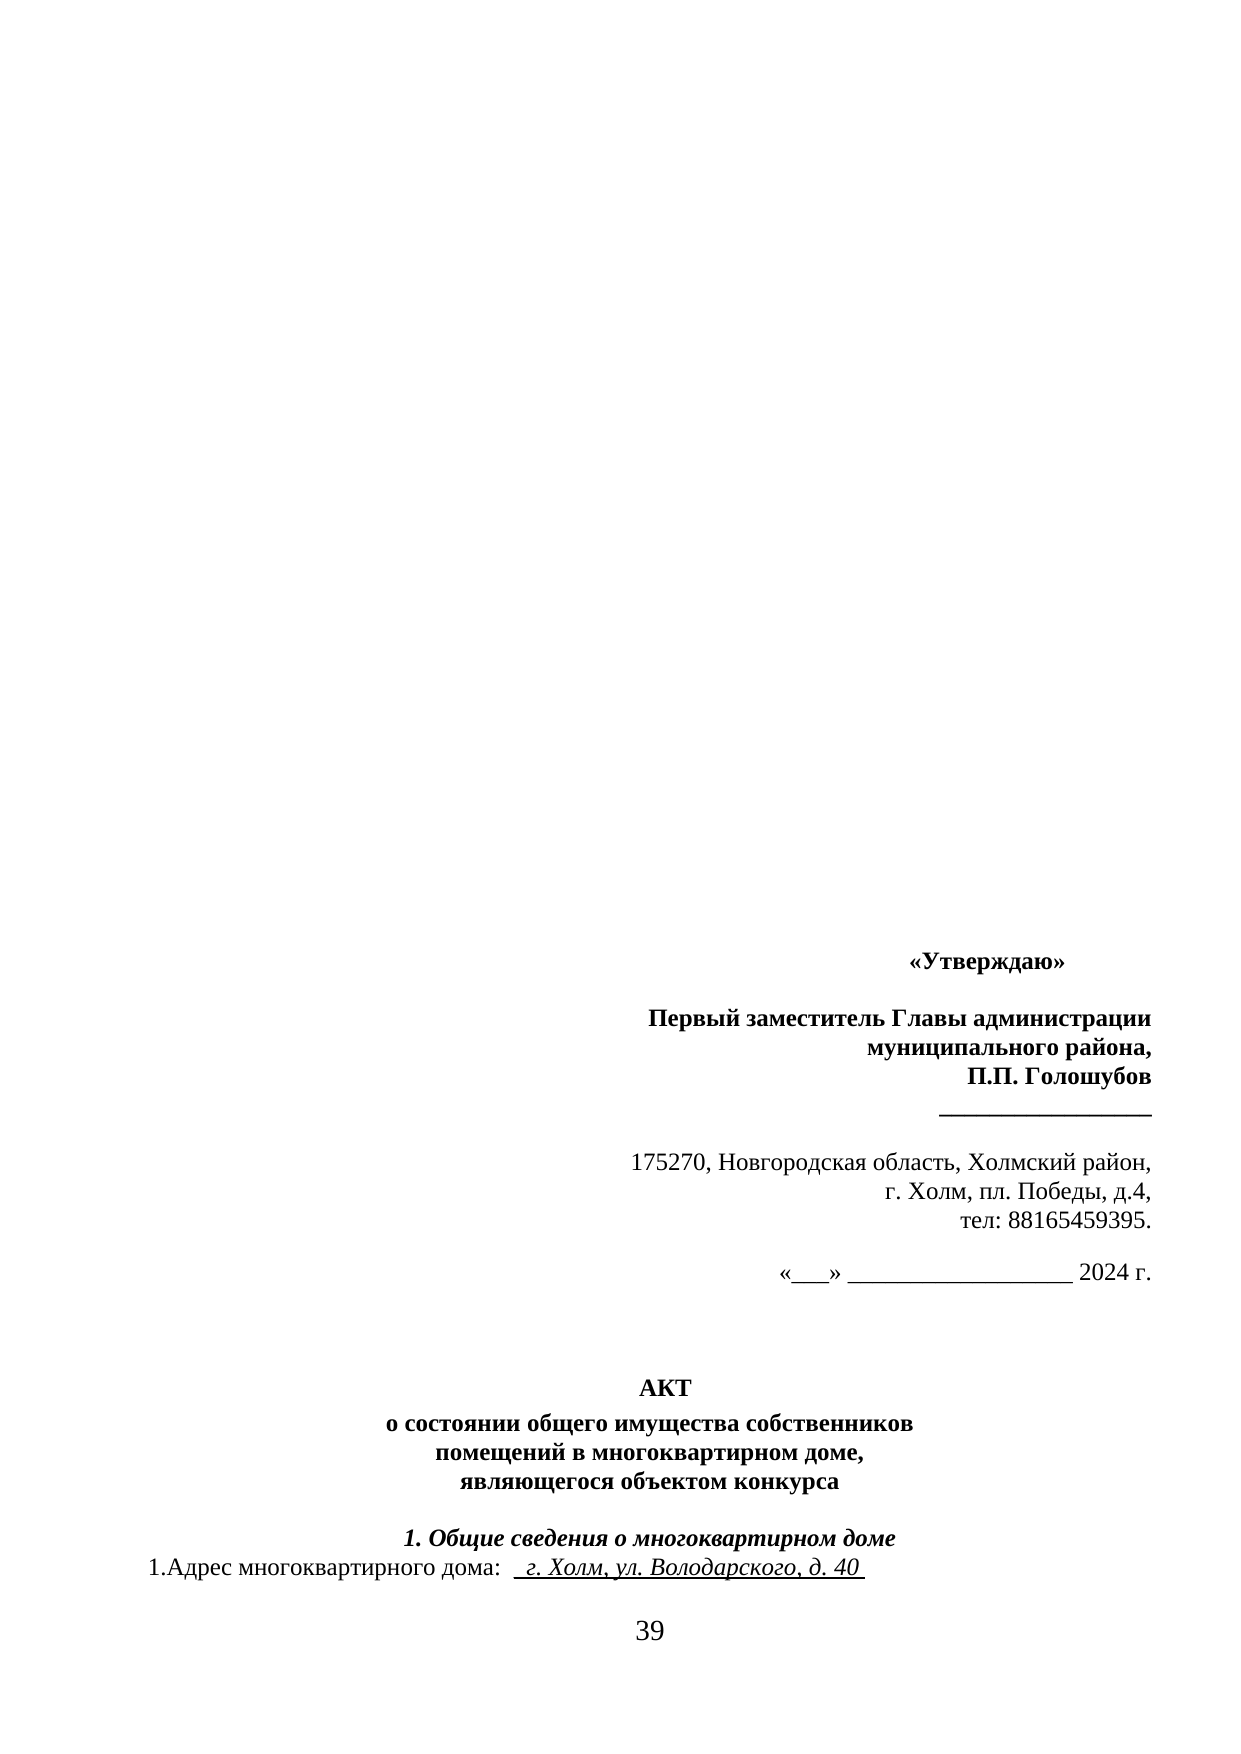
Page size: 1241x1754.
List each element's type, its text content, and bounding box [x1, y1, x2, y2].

text _________________ [148, 1090, 1152, 1118]
text о состоянии общего имущества собственников [148, 1408, 1152, 1437]
subtitle «___» __________________ 2024 г. [179, 1233, 1152, 1292]
text 175270, Новгородская область, Холмский район, [148, 1147, 1152, 1176]
text 1. Общие сведения о многоквартирном доме [148, 1523, 1152, 1552]
text П.П. Голошубов [148, 1061, 1152, 1090]
text являющегося объектом конкурса [148, 1466, 1152, 1495]
text помещений в многоквартирном доме, [148, 1437, 1152, 1466]
text г. Холм, пл. Победы, д.4, [148, 1176, 1152, 1205]
subtitle АКТ [179, 1350, 1152, 1408]
text 1.Адрес многоквартирного дома: _г. Холм, ул. Володарского, д. 40 [148, 1552, 1152, 1581]
text тел: 88165459395. [148, 1205, 1152, 1233]
text муниципального района, [148, 1032, 1152, 1061]
text Первый заместитель Главы администрации [148, 1003, 1152, 1032]
text «Утверждаю» [748, 946, 1152, 975]
